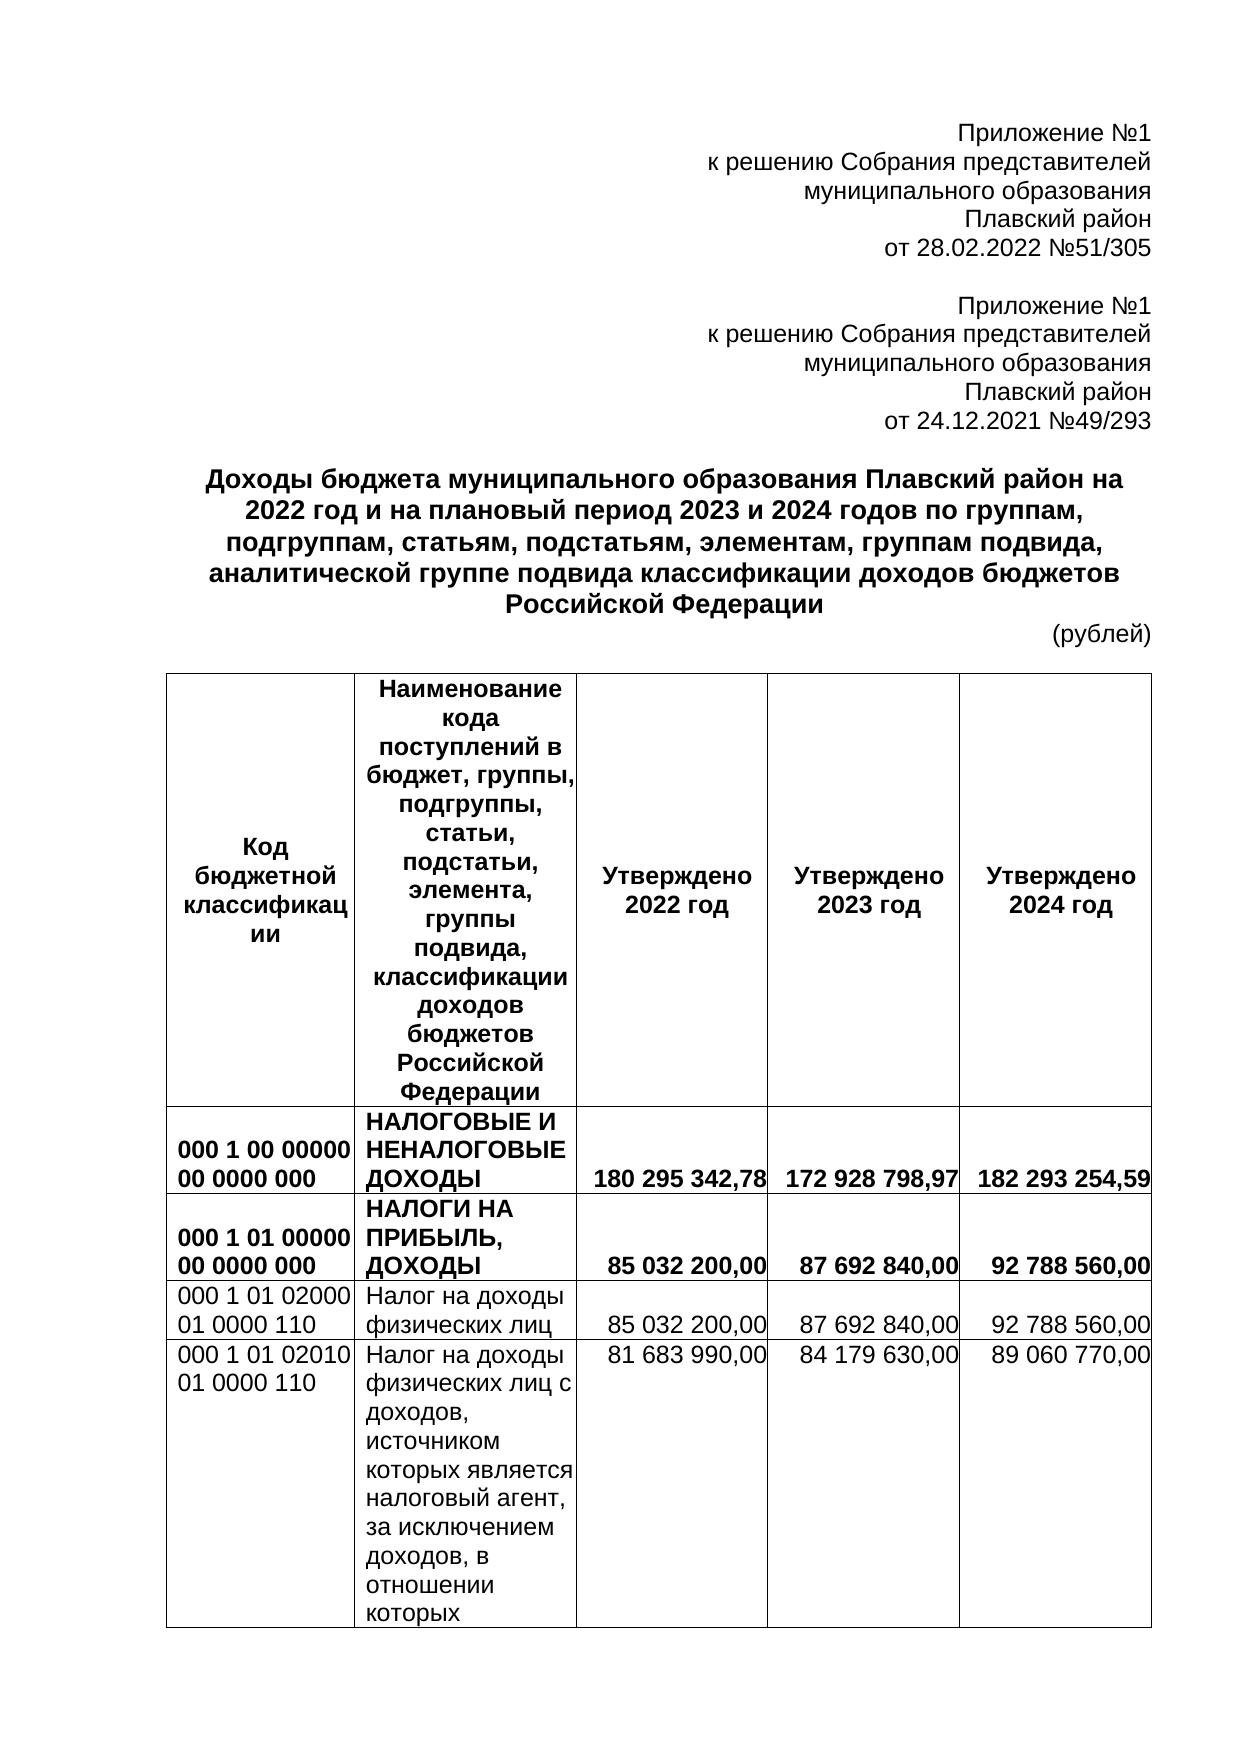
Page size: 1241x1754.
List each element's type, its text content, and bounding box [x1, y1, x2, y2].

table_cell 81 683 990,00 [577, 1340, 767, 1627]
table_cell 172 928 798,97 [768, 1107, 959, 1193]
text к решению Собрания представителей [177, 319, 1152, 348]
table_cell Налог на доходы физических лиц [355, 1281, 576, 1339]
table_cell 182 293 254,59 [960, 1107, 1151, 1193]
text от 24.12.2021 №49/293 [177, 406, 1152, 434]
text Плавский район [177, 204, 1152, 233]
text к решению Собрания представителей [177, 147, 1152, 176]
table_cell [355, 1340, 576, 1627]
table_cell 92 788 560,00 [960, 1194, 1151, 1280]
table_cell 85 032 200,00 [577, 1194, 767, 1280]
table_cell 000 1 01 02000 01 0000 110 [167, 1281, 354, 1339]
table_cell НАЛОГОВЫЕ И НЕНАЛОГОВЫЕ ДОХОДЫ [355, 1107, 576, 1193]
text (рублей) [177, 619, 1152, 648]
table_cell 89 060 770,00 [960, 1340, 1151, 1627]
table_cell 180 295 342,78 [577, 1107, 767, 1193]
text Плавский район [177, 377, 1152, 406]
text Приложение №1 [177, 118, 1152, 147]
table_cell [167, 1340, 354, 1627]
table_header Утверждено 2023 год [768, 674, 959, 1106]
table_cell 000 1 01 00000 00 0000 000 [167, 1194, 354, 1280]
text муниципального образования [177, 176, 1152, 204]
table_header Утверждено 2022 год [577, 674, 767, 1106]
text Доходы бюджета муниципального образования Плавский район на 2022 год и на плановый период 2023 и 2024 годов по группам, подгруппам, статьям, подстатьям, элементам, группам подвида, аналитической группе подвида классификации доходов бюджетов Российской Федерации [177, 463, 1152, 619]
table_header Наименование кода поступлений в бюджет, группы, подгруппы, статьи, подстатьи, элемента, группы подвида, классификации доходов бюджетов Российской Федерации [355, 674, 576, 1106]
table_header Утверждено 2024 год [960, 674, 1151, 1106]
table_cell 84 179 630,00 [768, 1340, 959, 1627]
table_cell 000 1 00 00000 00 0000 000 [167, 1107, 354, 1193]
text от 28.02.2022 №51/305 [177, 233, 1152, 262]
table_header Код бюджетной классификации [167, 674, 354, 1106]
table_cell 87 692 840,00 [768, 1194, 959, 1280]
table_cell НАЛОГИ НА ПРИБЫЛЬ, ДОХОДЫ [355, 1194, 576, 1280]
text муниципального образования [177, 348, 1152, 377]
table_cell 85 032 200,00 [577, 1281, 767, 1339]
text Приложение №1 [177, 291, 1152, 319]
table_cell 92 788 560,00 [960, 1281, 1151, 1339]
table_cell 87 692 840,00 [768, 1281, 959, 1339]
